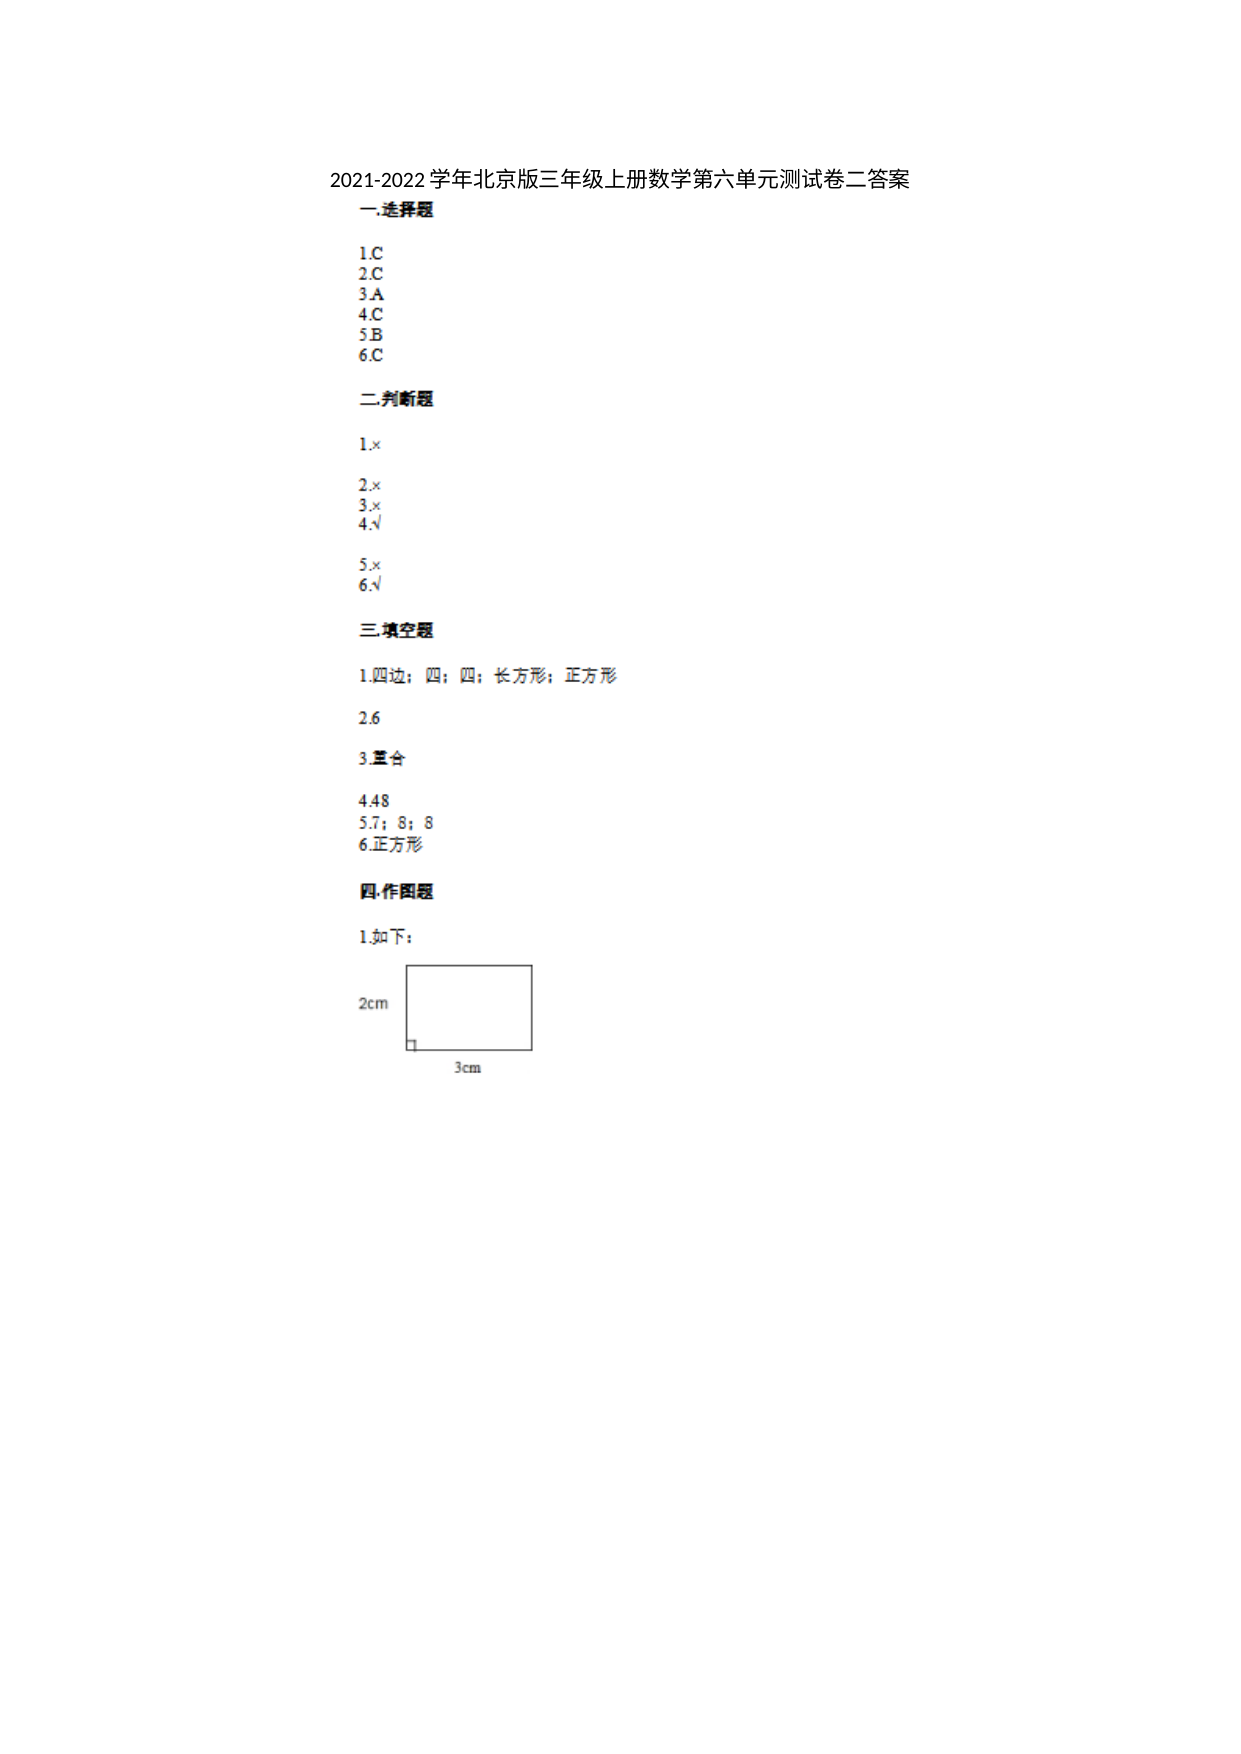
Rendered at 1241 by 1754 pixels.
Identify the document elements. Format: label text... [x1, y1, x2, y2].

text 2021-2022学年北京版三年级上册数学第六单元测试卷二答案 [187, 162, 1053, 194]
picture [320, 194, 920, 1084]
